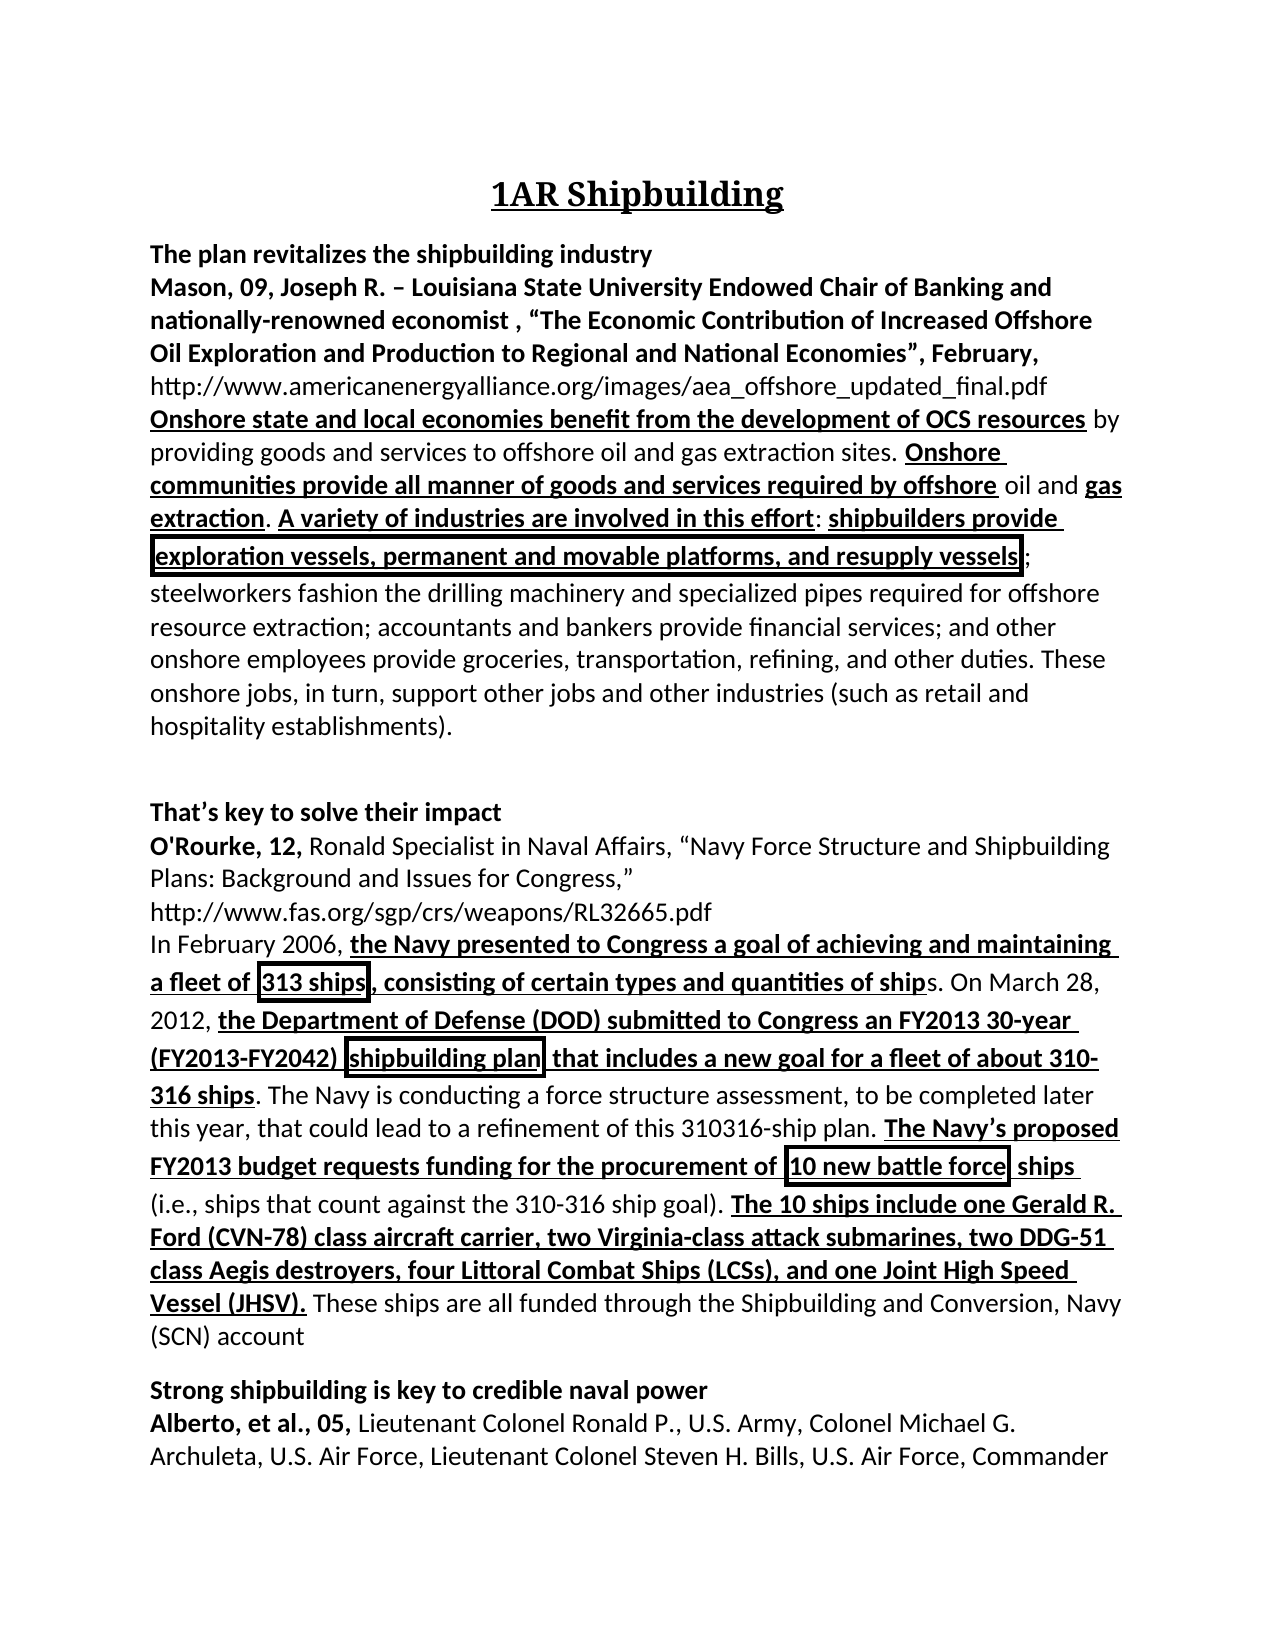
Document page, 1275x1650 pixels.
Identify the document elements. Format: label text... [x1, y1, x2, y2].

text In February 2006, the Navy presented to Congress a goal of achieving and maintaining a fleet of 313 ships, consisting of certain types and quantities of ships. On March 28, 2012, the Department of Defense (DOD) submitted to Congress an FY2013 30-year (FY2013-FY2042) shipbuilding plan that includes a new goal for a fleet of about 310-316 ships. The Navy is conducting a force structure assessment, to be completed later this year, that could lead to a refinement of this 310316-ship plan. The Navy’s proposed FY2013 budget requests funding for the procurement of 10 new battle force ships (i.e., ships that count against the 310-316 ship goal). The 10 ships include one Gerald R. Ford (CVN-78) class aircraft carrier, two Virginia-class attack submarines, two DDG-51 class Aegis destroyers, four Littoral Combat Ships (LCSs), and one Joint High Speed Vessel (JHSV). These ships are all funded through the Shipbuilding and Conversion, Navy (SCN) account [150, 928, 1125, 1352]
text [150, 1406, 1125, 1472]
subtitle 1AR Shipbuilding [150, 171, 1125, 216]
subtitle Strong shipbuilding is key to credible naval power [150, 1373, 1125, 1406]
text O'Rourke, 12, Ronald Specialist in Naval Affairs, “Navy Force Structure and Shipbuilding Plans: Background and Issues for Congress,” http://www.fas.org/sgp/crs/weapons/RL32665.pdf [150, 829, 1125, 928]
text Onshore state and local economies benefit from the development of OCS resources by providing goods and services to offshore oil and gas extraction sites. Onshore communities provide all manner of goods and services required by offshore oil and gas extraction. A variety of industries are involved in this effort: shipbuilders provide exploration vessels, permanent and movable platforms, and resupply vessels; steelworkers fashion the drilling machinery and specialized pipes required for offshore resource extraction; accountants and bankers provide financial services; and other onshore employees provide groceries, transportation, refining, and other duties. These onshore jobs, in turn, support other jobs and other industries (such as retail and hospitality establishments). [150, 402, 1125, 742]
subtitle The plan revitalizes the shipbuilding industry [150, 237, 1125, 270]
subtitle That’s key to solve their impact [150, 796, 1125, 829]
text Mason, 09, Joseph R. – Louisiana State University Endowed Chair of Banking and nationally-renowned economist , “The Economic Contribution of Increased Offshore Oil Exploration and Production to Regional and National Economies”, February, http://www.americanenergyalliance.org/images/aea_offshore_updated_final.pdf [150, 270, 1125, 402]
